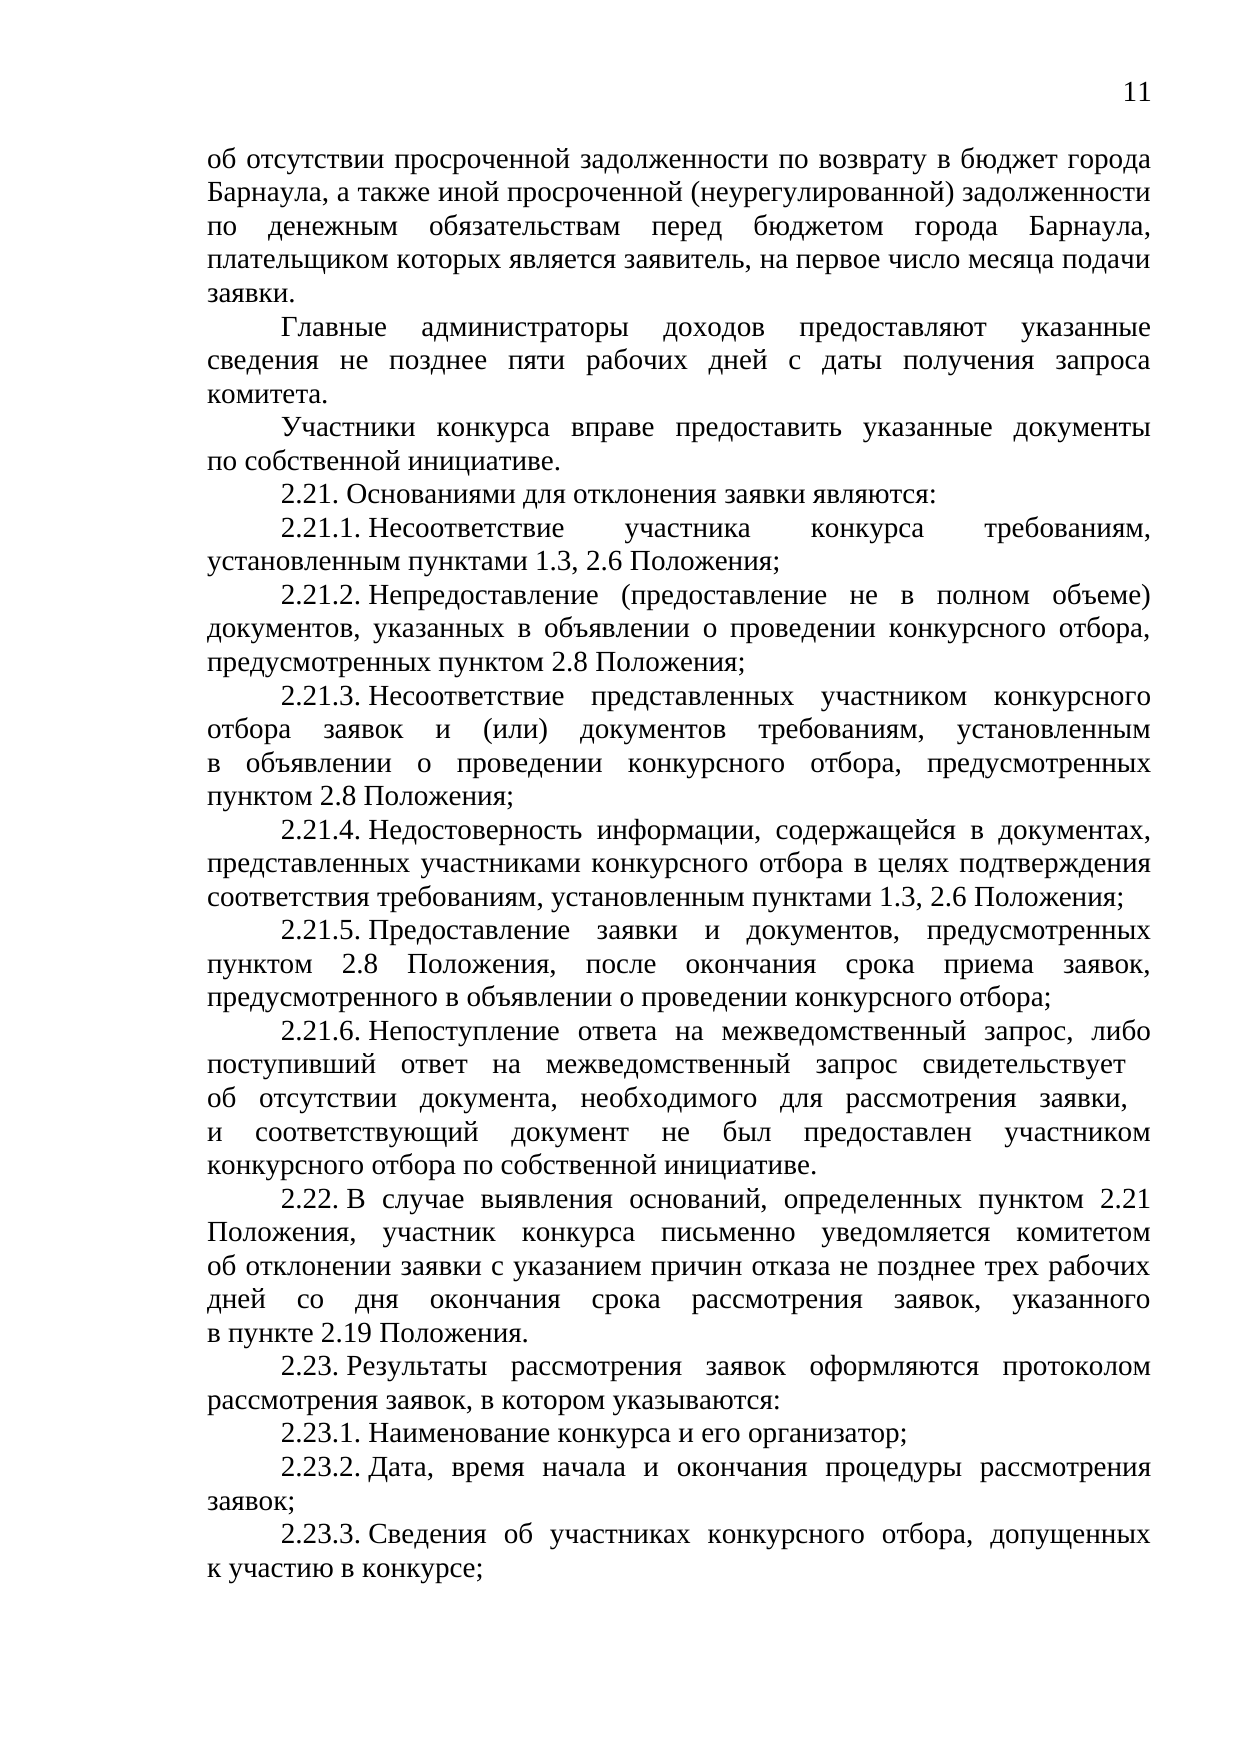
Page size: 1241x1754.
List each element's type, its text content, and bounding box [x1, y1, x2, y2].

text 2.21.4. Недостоверность информации, содержащейся в документах, представленных участниками конкурсного отбора в целях подтверждения соответствия требованиям, установленным пунктами 1.3, 2.6 Положения; [207, 812, 1152, 912]
text 2.21.3. Несоответствие представленных участником конкурсного отбора заявок и (или) документов требованиям, установленным в объявлении о проведении конкурсного отбора, предусмотренных пунктом 2.8 Положения; [207, 678, 1152, 812]
text 2.23.2. Дата, время начала и окончания процедуры рассмотрения заявок; [207, 1449, 1152, 1516]
text 2.21.1. Несоответствие участника конкурса требованиям, установленным пунктами 1.3, 2.6 Положения; [207, 510, 1152, 577]
text 2.21.6. Непоступление ответа на межведомственный запрос, либо поступивший ответ на межведомственный запрос свидетельствует об отсутствии документа, необходимого для рассмотрения заявки, и соответствующий документ не был предоставлен участником конкурсного отбора по собственной инициативе. [207, 1013, 1152, 1181]
text 2.23.3. Сведения об участниках конкурсного отбора, допущенных к участию в конкурсе; [207, 1516, 1152, 1583]
text 2.23.1. Наименование конкурса и его организатор; [207, 1416, 1152, 1449]
text 2.21.2. Непредоставление (предоставление не в полном объеме) документов, указанных в объявлении о проведении конкурсного отбора, предусмотренных пунктом 2.8 Положения; [207, 577, 1152, 678]
text 2.21.5. Предоставление заявки и документов, предусмотренных пунктом 2.8 Положения, после окончания срока приема заявок, предусмотренного в объявлении о проведении конкурсного отбора; [207, 912, 1152, 1013]
text 2.23. Результаты рассмотрения заявок оформляются протоколом рассмотрения заявок, в котором указываются: [207, 1348, 1152, 1416]
text 2.21. Основаниями для отклонения заявки являются: [207, 476, 1152, 510]
text Участники конкурса вправе предоставить указанные документы по собственной инициативе. [207, 409, 1152, 476]
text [207, 141, 1152, 309]
text 2.22. В случае выявления оснований, определенных пунктом 2.21 Положения, участник конкурса письменно уведомляется комитетом об отклонении заявки с указанием причин отказа не позднее трех рабочих дней со дня окончания срока рассмотрения заявок, указанного в пункте 2.19 Положения. [207, 1181, 1152, 1348]
text Главные администраторы доходов предоставляют указанные сведения не позднее пяти рабочих дней с даты получения запроса комитета. [207, 309, 1152, 409]
